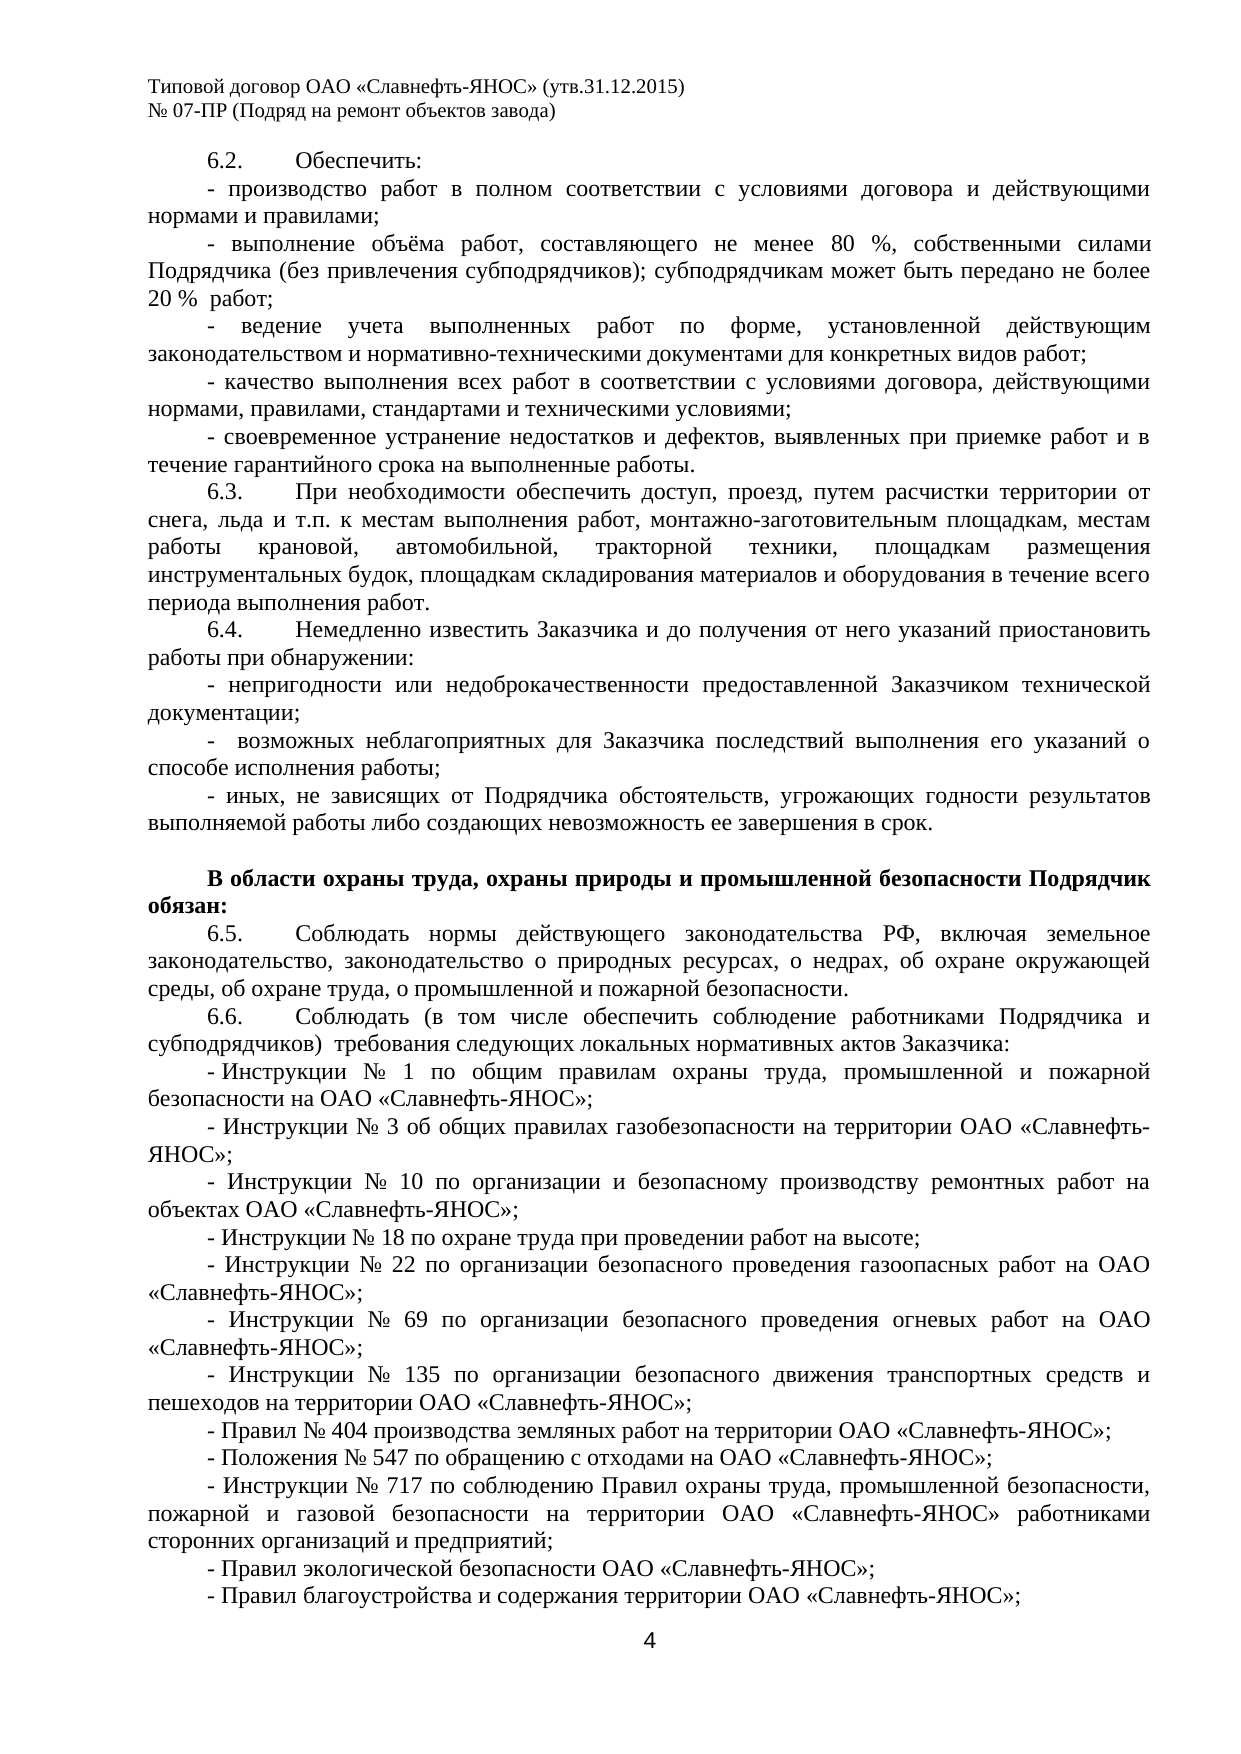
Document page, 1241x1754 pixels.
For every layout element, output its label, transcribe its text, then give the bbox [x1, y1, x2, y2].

text - производство работ в полном соответствии с условиями договора и действующими нормами и правилами; [148, 173, 1152, 229]
text - Инструкции № 10 по организации и безопасному производству ремонтных работ на объектах ОАО «Славнефть-ЯНОС»; [148, 1167, 1152, 1222]
list При необходимости обеспечить доступ, проезд, путем расчистки территории от снега, льда и т.п. к местам выполнения работ, монтажно-заготовительным площадкам, местам работы крановой, автомобильной, тракторной техники, площадкам размещения инструментальных будок, площадкам складирования материалов и оборудования в течение всего периода выполнения работ. [148, 477, 1152, 615]
text - Правил экологической безопасности ОАО «Славнефть-ЯНОС»; [148, 1554, 1152, 1581]
text - Инструкции № 18 по охране труда при проведении работ на высоте; [148, 1222, 1152, 1250]
text - Правил № 404 производства земляных работ на территории ОАО «Славнефть-ЯНОС»; [148, 1416, 1152, 1443]
text - Инструкции № 3 об общих правилах газобезопасности на территории ОАО «Славнефть-ЯНОС»; [148, 1112, 1152, 1167]
text - качество выполнения всех работ в соответствии с условиями договора, действующими нормами, правилами, стандартами и техническими условиями; [148, 367, 1152, 422]
text - Инструкции № 1 по общим правилам охраны труда, промышленной и пожарной безопасности на ОАО «Славнефть-ЯНОС»; [148, 1057, 1152, 1112]
list Соблюдать нормы действующего законодательства РФ, включая земельное законодательство, законодательство о природных ресурсах, о недрах, об охране окружающей среды, об охране труда, о промышленной и пожарной безопасности. [148, 919, 1152, 1002]
text - Инструкции № 69 по организации безопасного проведения огневых работ на ОАО «Славнефть-ЯНОС»; [148, 1305, 1152, 1361]
text - ведение учета выполненных работ по форме, установленной действующим законодательством и нормативно-техническими документами для конкретных видов работ; [148, 312, 1152, 367]
text - Инструкции № 22 по организации безопасного проведения газоопасных работ на ОАО «Славнефть-ЯНОС»; [148, 1250, 1152, 1305]
text - Правил благоустройства и содержания территории ОАО «Славнефть-ЯНОС»; [148, 1581, 1152, 1609]
text - Положения № 547 по обращению с отходами на ОАО «Славнефть-ЯНОС»; [148, 1443, 1152, 1471]
list Обеспечить: [148, 146, 1152, 173]
list Немедленно известить Заказчика и до получения от него указаний приостановить работы при обнаружении: [148, 615, 1152, 670]
text - иных, не зависящих от Подрядчика обстоятельств, угрожающих годности результатов выполняемой работы либо создающих невозможность ее завершения в срок. [148, 781, 1152, 836]
list Соблюдать (в том числе обеспечить соблюдение работниками Подрядчика и субподрядчиков) требования следующих локальных нормативных актов Заказчика: [148, 1002, 1152, 1057]
text - выполнение объёма работ, составляющего не менее , собственными силами Подрядчика (без привлечения субподрядчиков); субподрядчикам может быть передано не более работ; [148, 229, 1152, 312]
text - Инструкции № 717 по соблюдению Правил охраны труда, промышленной безопасности, пожарной и газовой безопасности на территории ОАО «Славнефть-ЯНОС» работниками сторонних организаций и предприятий; [148, 1471, 1152, 1554]
text В области охраны труда, охраны природы и промышленной безопасности Подрядчик обязан: [148, 864, 1152, 919]
text - возможных неблагоприятных для Заказчика последствий выполнения его указаний о способе исполнения работы; [148, 726, 1152, 781]
text - своевременное устранение недостатков и дефектов, выявленных при приемке работ и в течение гарантийного срока на выполненные работы. [148, 422, 1152, 477]
text - Инструкции № 135 по организации безопасного движения транспортных средств и пешеходов на территории ОАО «Славнефть-ЯНОС»; [148, 1361, 1152, 1416]
text - непригодности или недоброкачественности предоставленной Заказчиком технической документации; [148, 670, 1152, 726]
